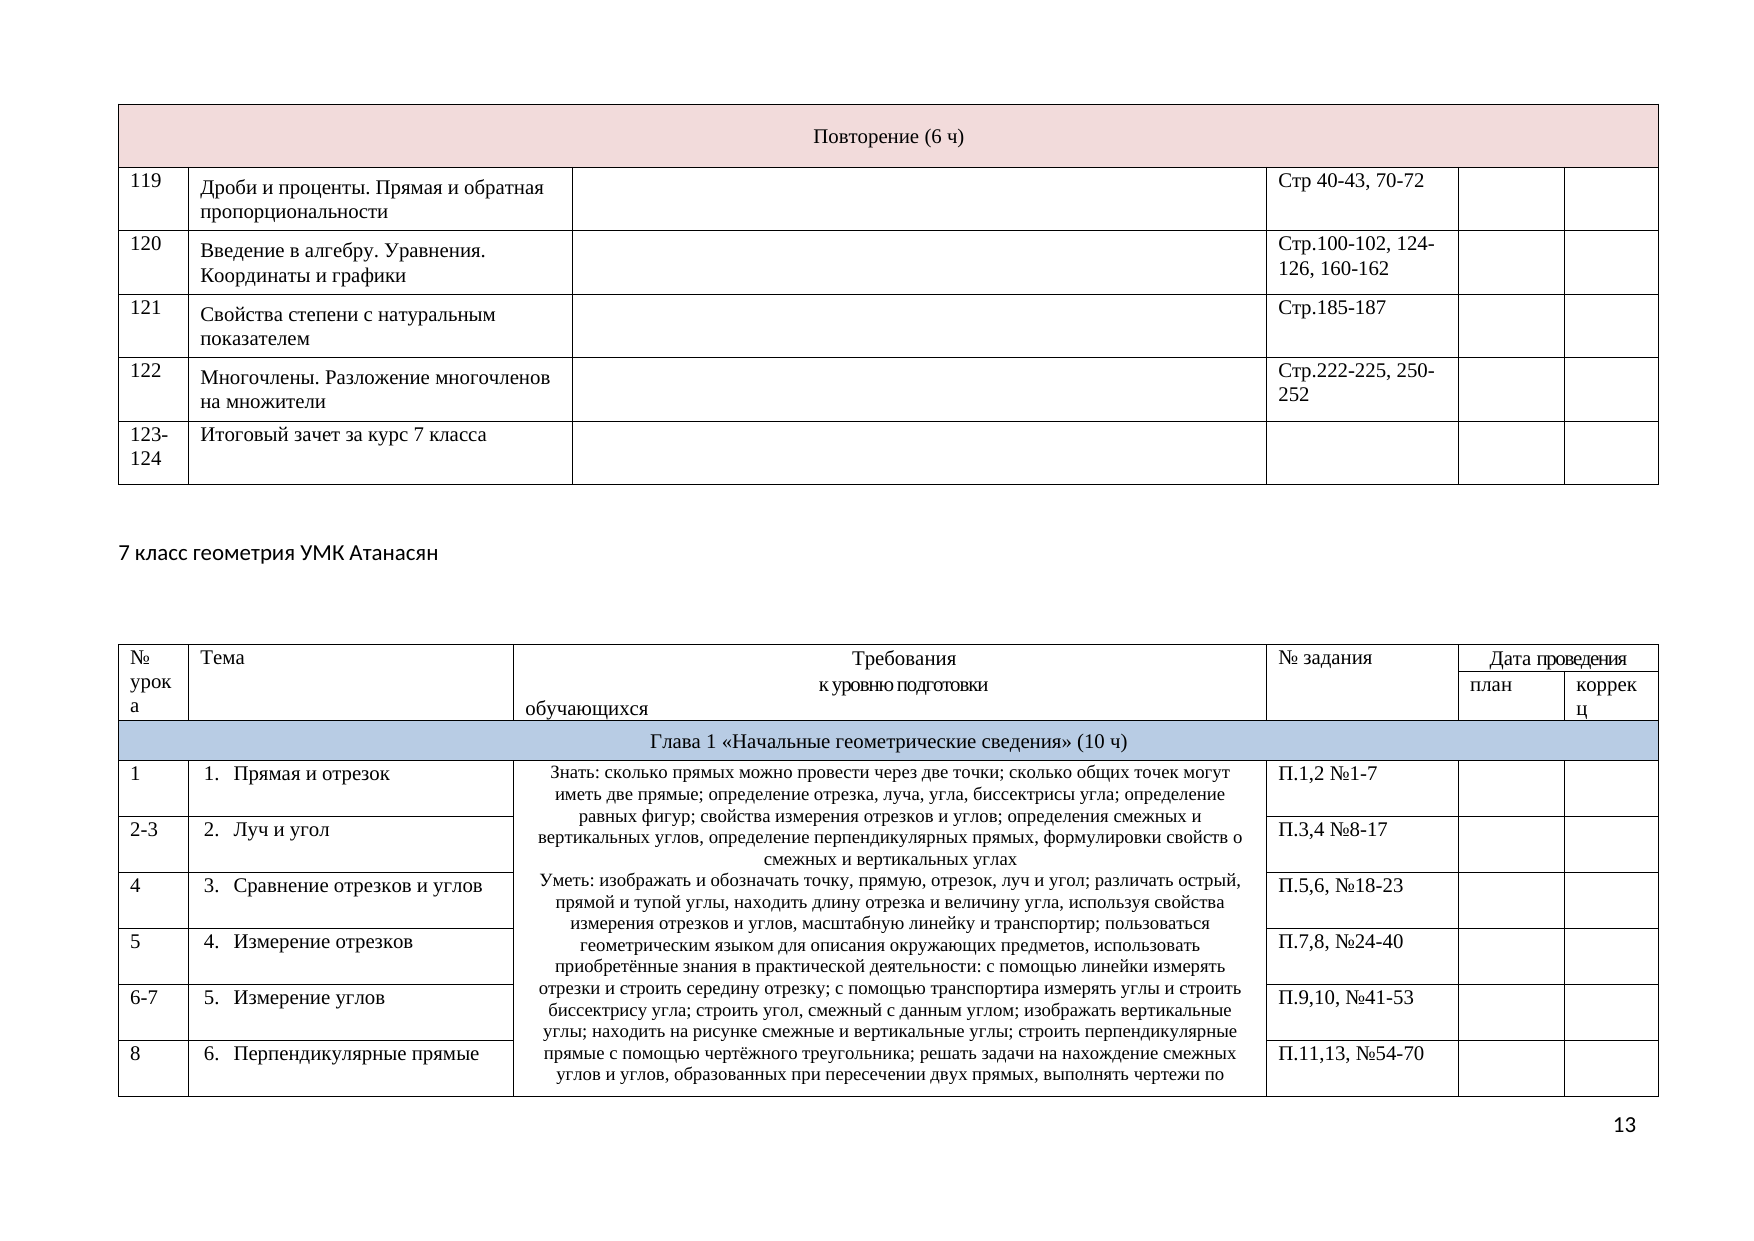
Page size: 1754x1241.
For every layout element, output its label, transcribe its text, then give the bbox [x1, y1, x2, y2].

table_cell П.9,10, №41-53 [1267, 985, 1458, 1040]
table_cell 123-124 [119, 422, 188, 484]
table_cell П.1,2 №1-7 [1267, 761, 1458, 816]
table_cell П.11,13, №54-70 [1267, 1041, 1458, 1096]
table_cell Перпендикулярные прямые [189, 1041, 513, 1096]
table_cell [1565, 358, 1658, 421]
table_cell [1459, 929, 1564, 984]
table_cell [573, 422, 1266, 484]
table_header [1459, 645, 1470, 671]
table_cell Глава 1 «Начальные геометрические сведения» (10 ч) [119, 721, 1658, 760]
table_header Тема [189, 645, 513, 720]
table_cell Стр.185-187 [1267, 295, 1458, 357]
table_cell П.7,8, №24-40 [1267, 929, 1458, 984]
table_cell [1565, 231, 1658, 294]
table_cell [1459, 985, 1564, 1040]
table_cell [1565, 985, 1658, 1040]
table_cell [1565, 817, 1658, 872]
table_cell Луч и угол [189, 817, 513, 872]
table_cell 8 [119, 1041, 188, 1096]
table_cell Знать: сколько прямых можно провести через две точки; сколько общих точек могут иметь две прямые; определение отрезка, луча, угла, биссектрисы угла; определение равных фигур; свойства измерения отрезков и углов; определения смежных и вертикальных углов, определение перпендикулярных прямых, формулировки свойств о смежных и вертикальных углах Уметь: изображать и обозначать точку, прямую, отрезок, луч и угол; различать острый, прямой и тупой углы, находить длину отрезка и величину угла, используя свойства измерения отрезков и углов, масштабную линейку и транспортир; пользоваться геометрическим языком для описания окружающих предметов, использовать приобретённые знания в практической деятельности: с помощью линейки измерять отрезки и строить середину отрезку; с помощью транспортира измерять углы и строить биссектрису угла; строить угол, смежный с данным углом; изображать вертикальные углы; находить на рисунке смежные и вертикальные углы; строить перпендикулярные прямые с помощью чертёжного треугольника; решать задачи на нахождение смежных углов и углов, образованных при пересечении двух прямых, выполнять чертежи по условию задачи [514, 761, 1266, 1096]
table_header № урока [119, 645, 188, 720]
table_cell [1565, 295, 1658, 357]
table_cell Стр 40-43, 70-72 [1267, 168, 1458, 230]
table_cell [573, 295, 1266, 357]
table_cell [1459, 817, 1564, 872]
table_cell Измерение углов [189, 985, 513, 1040]
table_cell 5 [119, 929, 188, 984]
table_cell [573, 358, 1266, 421]
table_cell 120 [119, 231, 188, 294]
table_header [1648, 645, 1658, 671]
table_cell 122 [119, 358, 188, 421]
table_cell коррекц [1565, 672, 1658, 720]
table_cell [1459, 873, 1564, 928]
table_cell Повторение (6 ч) [119, 105, 1658, 167]
table_cell [1459, 1041, 1564, 1096]
table_cell 1 [119, 761, 188, 816]
table_cell [573, 168, 1266, 230]
table_header Требования к уровню подготовки обучающихся [514, 645, 1266, 720]
table_cell план [1459, 672, 1564, 720]
table_cell 4 [119, 873, 188, 928]
table_cell [1459, 761, 1564, 816]
table_cell Дроби и проценты. Прямая и обратная пропорциональности [189, 168, 572, 230]
table_cell Стр.100-102, 124-126, 160-162 [1267, 231, 1458, 294]
table_cell [1565, 761, 1658, 816]
table_cell Многочлены. Разложение многочленов на множители [189, 358, 572, 421]
table_cell 6-7 [119, 985, 188, 1040]
table_cell Свойства степени с натуральным показателем [189, 295, 572, 357]
table_cell Итоговый зачет за курс 7 класса [189, 422, 572, 484]
table_cell Введение в алгебру. Уравнения. Координаты и графики [189, 231, 572, 294]
table_cell [1565, 422, 1658, 484]
table_cell [573, 231, 1266, 294]
table_cell 121 [119, 295, 188, 357]
table_cell [1459, 358, 1564, 421]
table_cell Сравнение отрезков и углов [189, 873, 513, 928]
table_cell [1459, 231, 1564, 294]
table_cell П.5,6, №18-23 [1267, 873, 1458, 928]
table_cell Измерение отрезков [189, 929, 513, 984]
table_cell 2-3 [119, 817, 188, 872]
table_cell [1565, 168, 1658, 230]
table_cell [1459, 295, 1564, 357]
table_cell [1565, 1041, 1658, 1096]
table_header № задания [1267, 645, 1458, 720]
table_cell П.3,4 №8-17 [1267, 817, 1458, 872]
table_cell [1267, 422, 1458, 484]
table_cell [1459, 168, 1564, 230]
table_cell Прямая и отрезок [189, 761, 513, 816]
text 7 класс геометрия УМК Атанасян [118, 538, 1636, 566]
table_cell Стр.222-225, 250-252 [1267, 358, 1458, 421]
table_cell [1565, 929, 1658, 984]
table_cell [1565, 873, 1658, 928]
table_cell [1459, 422, 1564, 484]
table_cell 119 [119, 168, 188, 230]
